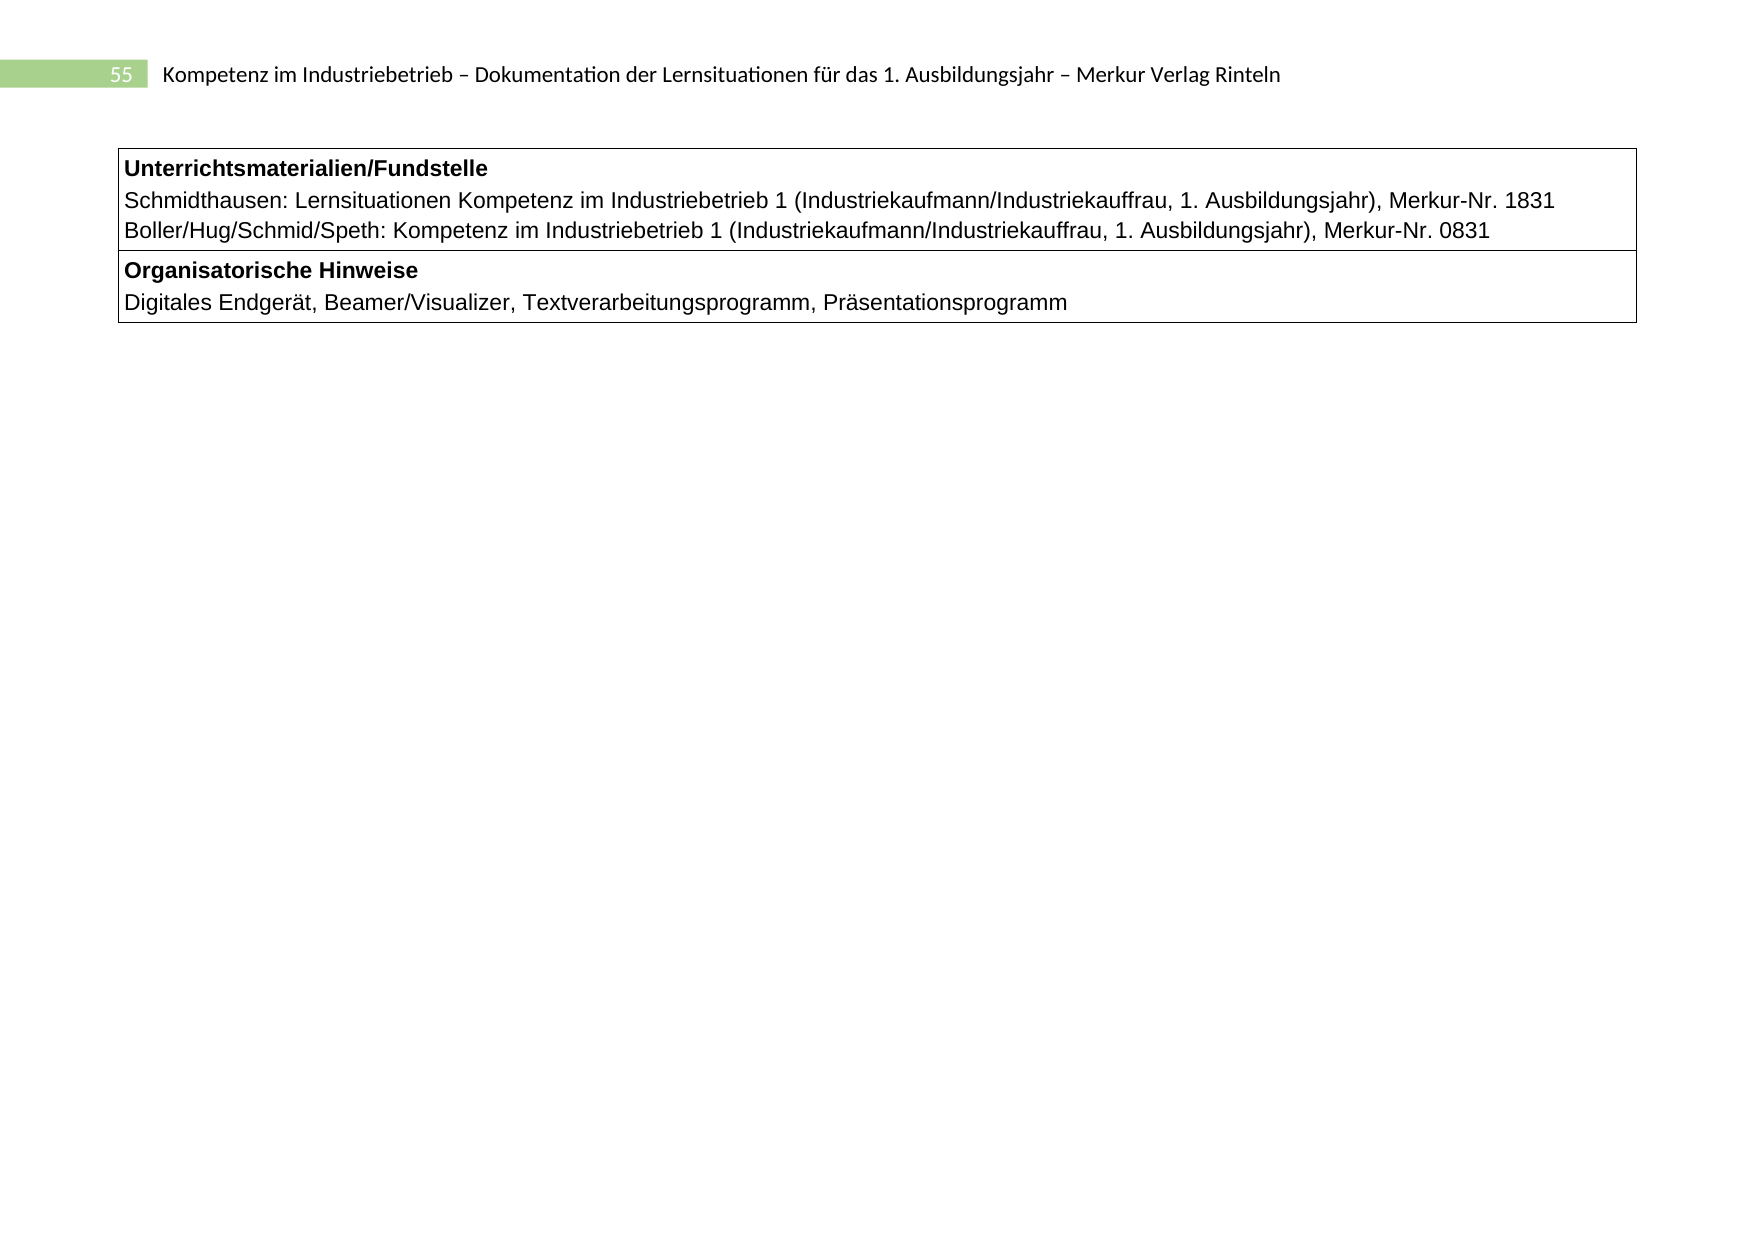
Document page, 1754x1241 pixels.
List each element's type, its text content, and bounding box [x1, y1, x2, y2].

table_cell Unterrichtsmaterialien/Fundstelle Schmidthausen: Lernsituationen Kompetenz im Industriebetrieb 1 (Industriekaufmann/Industriekauffrau, 1. Ausbildungsjahr), Merkur-Nr. 1831 Boller/Hug/Schmid/Speth: Kompetenz im Industriebetrieb 1 (Industriekaufmann/Industriekauffrau, 1. Ausbildungsjahr), Merkur-Nr. 0831 [119, 149, 1636, 250]
table_cell Organisatorische Hinweise Digitales Endgerät, Beamer/Visualizer, Textverarbeitungsprogramm, Präsentationsprogramm [119, 251, 1636, 322]
